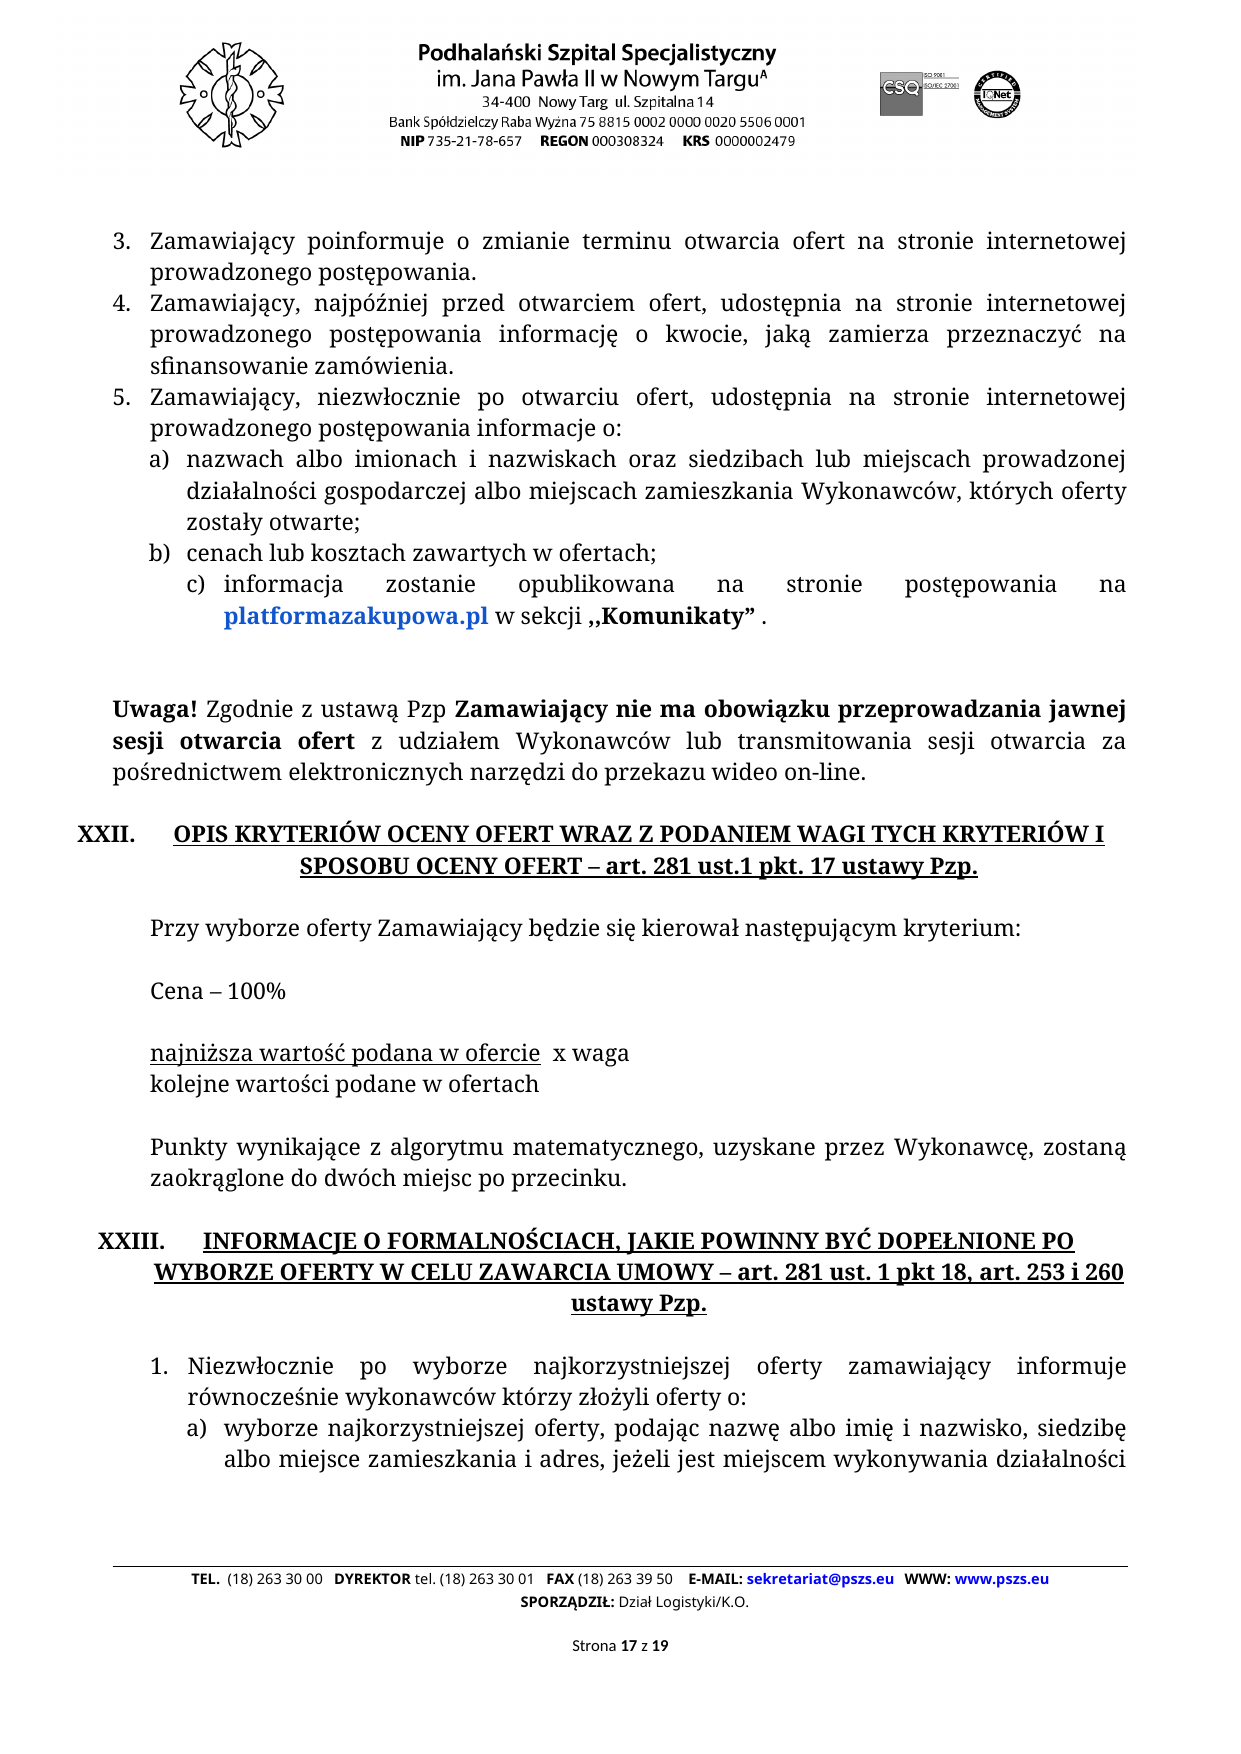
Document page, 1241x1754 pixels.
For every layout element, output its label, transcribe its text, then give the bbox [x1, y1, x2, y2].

list Niezwłocznie po wyborze najkorzystniejszej oferty zamawiający informuje równocześnie wykonawców którzy złożyli oferty o: [150, 1349, 1128, 1412]
list cenach lub kosztach zawartych w ofertach; [149, 537, 1128, 568]
list informacja zostanie opublikowana na stronie postępowania na platformazakupowa.pl w sekcji ,,Komunikaty” . [186, 568, 1128, 631]
picture [50, 7, 1145, 180]
list Zamawiający poinformuje o zmianie terminu otwarcia ofert na stronie internetowej prowadzonego postępowania. [112, 224, 1128, 287]
text Punkty wynikające z algorytmu matematycznego, uzyskane przez Wykonawcę, zostaną zaokrąglone do dwóch miejsc po przecinku. [150, 1131, 1128, 1193]
list Cena – 100% [150, 974, 1128, 1006]
list nazwach albo imionach i nazwiskach oraz siedzibach lub miejscach prowadzonej działalności gospodarczej albo miejscach zamieszkania Wykonawców, których oferty zostały otwarte; [149, 443, 1128, 537]
list OPIS KRYTERIÓW OCENY OFERT WRAZ Z PODANIEM WAGI TYCH KRYTERIÓW I SPOSOBU OCENY OFERT – art. 281 ust.1 pkt. 17 ustawy Pzp. [112, 818, 1128, 881]
list Zamawiający, najpóźniej przed otwarciem ofert, udostępnia na stronie internetowej prowadzonego postępowania informację o kwocie, jaką zamierza przeznaczyć na sfinansowanie zamówienia. [112, 287, 1128, 381]
text najniższa wartość podana w ofercie x waga [150, 1037, 1128, 1068]
text kolejne wartości podane w ofertach [150, 1068, 1128, 1099]
text Przy wyborze oferty Zamawiający będzie się kierował następującym kryterium: [150, 912, 1128, 943]
text Uwaga! Zgodnie z ustawą Pzp Zamawiający nie ma obowiązku przeprowadzania jawnej sesji otwarcia ofert z udziałem Wykonawców lub transmitowania sesji otwarcia za pośrednictwem elektronicznych narzędzi do przekazu wideo on-line. [112, 693, 1128, 787]
list INFORMACJE O FORMALNOŚCIACH, JAKIE POWINNY BYĆ DOPEŁNIONE PO WYBORZE OFERTY W CELU ZAWARCIA UMOWY – art. 281 ust. 1 pkt 18, art. 253 i 260 ustawy Pzp. [112, 1224, 1128, 1318]
list Zamawiający, niezwłocznie po otwarciu ofert, udostępnia na stronie internetowej prowadzonego postępowania informacje o: [112, 381, 1128, 443]
